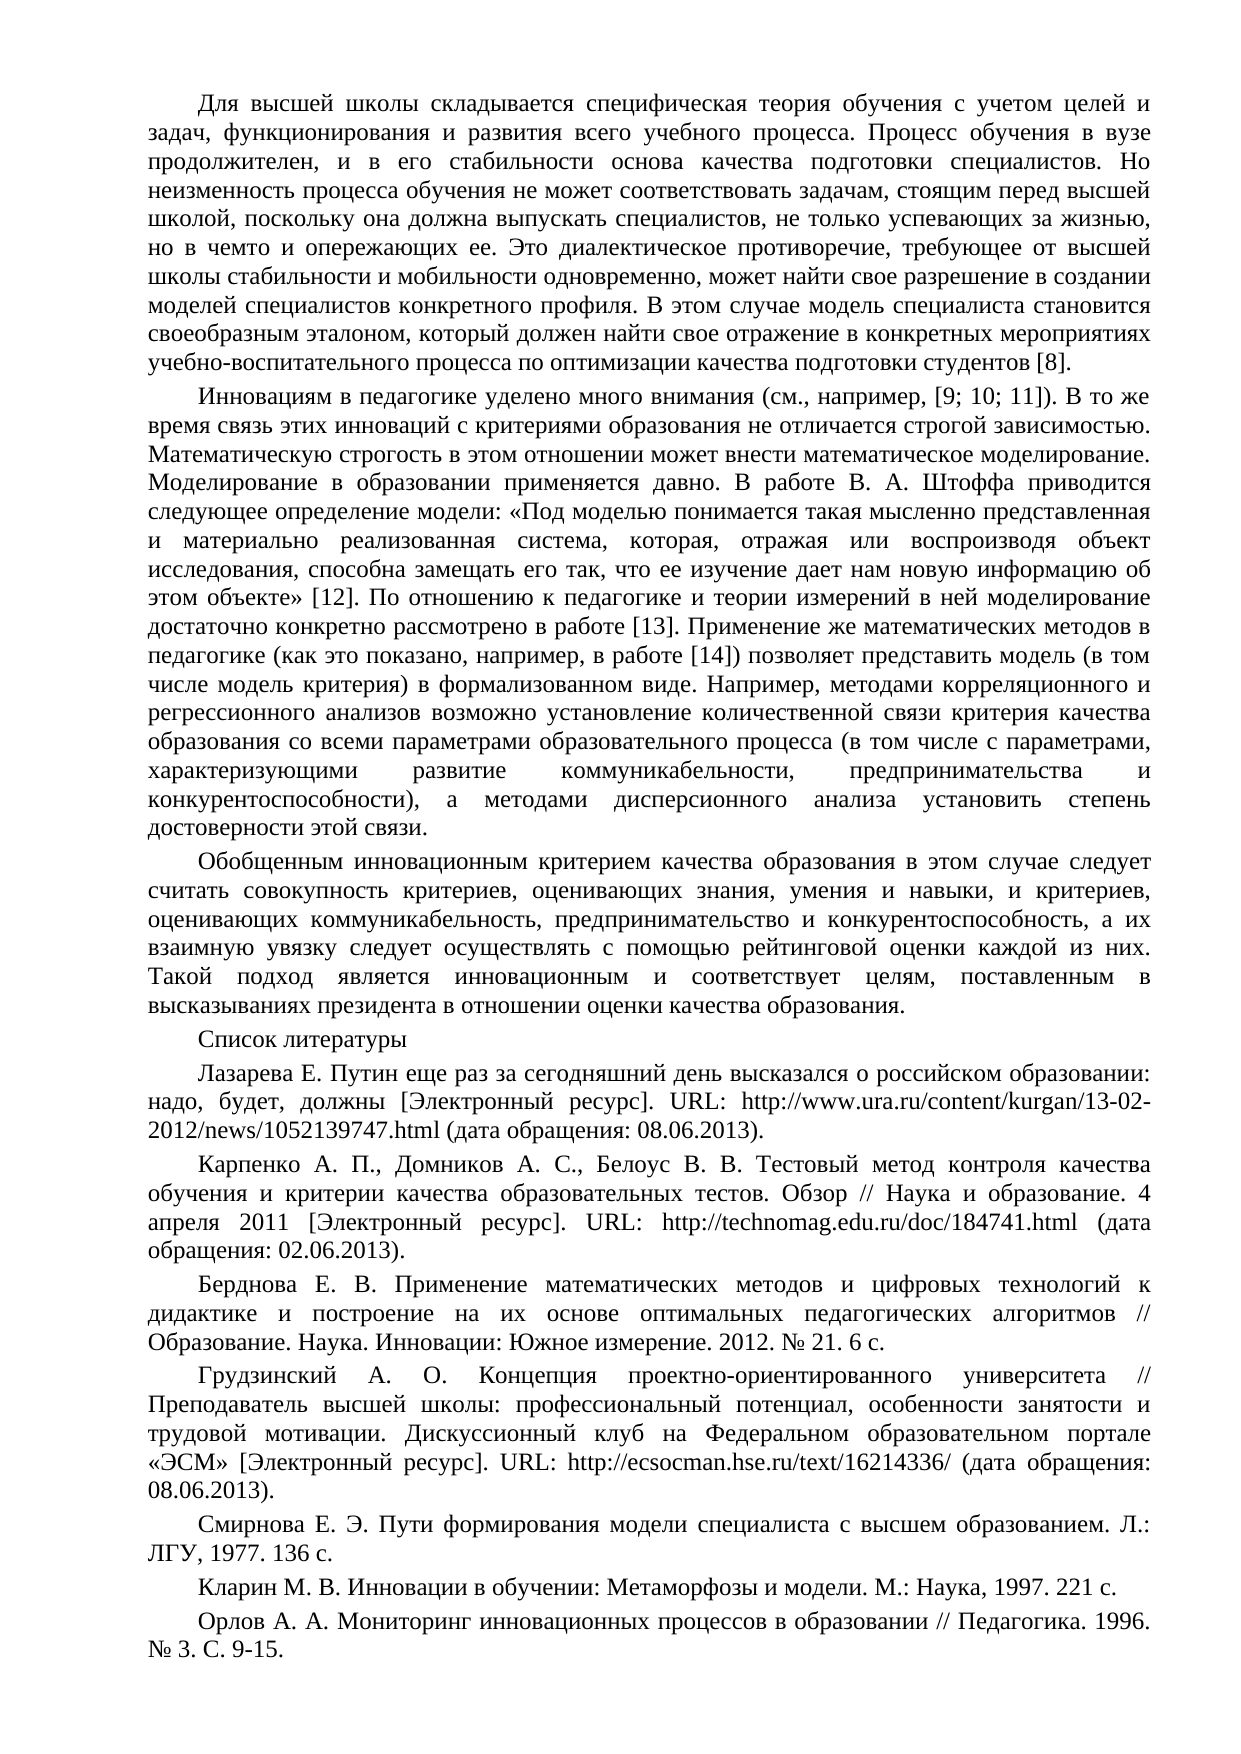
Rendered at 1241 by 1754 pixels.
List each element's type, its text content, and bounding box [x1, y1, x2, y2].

text Инновациям в педагогике уделено много внимания (см., например, [9; 10; 11]). В то же время связь этих инноваций с критериями образования не отличается строгой зависимостью. Математическую строгость в этом отношении может внести математическое моделирование. Моделирование в образовании применяется давно. В работе В. А. Штоффа приводится следующее определение модели: «Под моделью понимается такая мысленно представленная и материально реализованная система, которая, отражая или воспроизводя объект исследования, способна замещать его так, что ее изучение дает нам новую информацию об этом объекте» [12]. По отношению к педагогике и теории измерений в ней моделирование достаточно конкретно рассмотрено в работе [13]. Применение же математических методов в педагогике (как это показано, например, в работе [14]) позволяет представить модель (в том числе модель критерия) в формализованном виде. Например, методами корреляционного и регрессионного анализов возможно установление количественной связи критерия качества образования со всеми параметрами образовательного процесса (в том числе с параметрами, характеризующими развитие коммуникабельности, предпринимательства и конкурентоспособности), а методами дисперсионного анализа установить степень достоверности этой связи. [148, 381, 1152, 841]
text Обобщенным инновационным критерием качества образования в этом случае следует считать совокупность критериев, оценивающих знания, умения и навыки, и критериев, оценивающих коммуникабельность, предпринимательство и конкурентоспособность, а их взаимную увязку следует осуществлять с помощью рейтинговой оценки каждой из них. Такой подход является инновационным и соответствует целям, поставленным в высказываниях президента в отношении оценки качества образования. [148, 846, 1152, 1019]
text Список литературы [148, 1024, 1152, 1053]
text Кларин М. В. Инновации в обучении: Метаморфозы и модели. М.: Наука, 1997. 221 с. [148, 1572, 1152, 1601]
text Грудзинский А. О. Концепция проектно-ориентированного университета // Преподаватель высшей школы: профессиональный потенциал, особенности занятости и трудовой мотивации. Дискуссионный клуб на Федеральном образовательном портале «ЭСМ» [Электронный ресурс]. URL: http://ecsocman.hse.ru/text/16214336/ (дата обращения: 08.06.2013). [148, 1361, 1152, 1504]
text Лазарева Е. Путин еще раз за сегодняшний день высказался о российском образовании: надо, будет, должны [Электронный ресурс]. URL: http://www.ura.ru/content/kurgan/13-02-2012/news/1052139747.html (дата обращения: 08.06.2013). [148, 1058, 1152, 1144]
text Орлов А. А. Мониторинг инновационных процессов в образовании // Педагогика. 1996. № 3. С. 9-15. [148, 1606, 1152, 1663]
text Смирнова Е. Э. Пути формирования модели специалиста с высшем образованием. Л.: ЛГУ, 1977. 136 с. [148, 1509, 1152, 1567]
text Берднова Е. В. Применение математических методов и цифровых технологий к дидактике и построение на их основе оптимальных педагогических алгоритмов // Образование. Наука. Инновации: Южное измерение. 2012. № 21. 6 c. [148, 1269, 1152, 1355]
text Для высшей школы складывается специфическая теория обучения с учетом целей и задач, функционирования и развития всего учебного процесса. Процесс обучения в вузе продолжителен, и в его стабильности основа качества подготовки специалистов. Но неизменность процесса обучения не может соответствовать задачам, стоящим перед высшей школой, поскольку она должна выпускать специалистов, не только успевающих за жизнью, но в чемто и опережающих ее. Это диалектическое противоречие, требующее от высшей школы стабильности и мобильности одновременно, может найти свое разрешение в создании моделей специалистов конкретного профиля. В этом случае модель специалиста становится своеобразным эталоном, который должен найти свое отражение в конкретных мероприятиях учебно-воспитательного процесса по оптимизации качества подготовки студентов [8]. [148, 88, 1152, 376]
text Карпенко А. П., Домников А. С., Белоус В. В. Тестовый метод контроля качества обучения и критерии качества образовательных тестов. Обзор // Наука и образование. 4 апреля 2011 [Электронный ресурс]. URL: http://technomag.edu.ru/doc/184741.html (дата обращения: 02.06.2013). [148, 1149, 1152, 1264]
